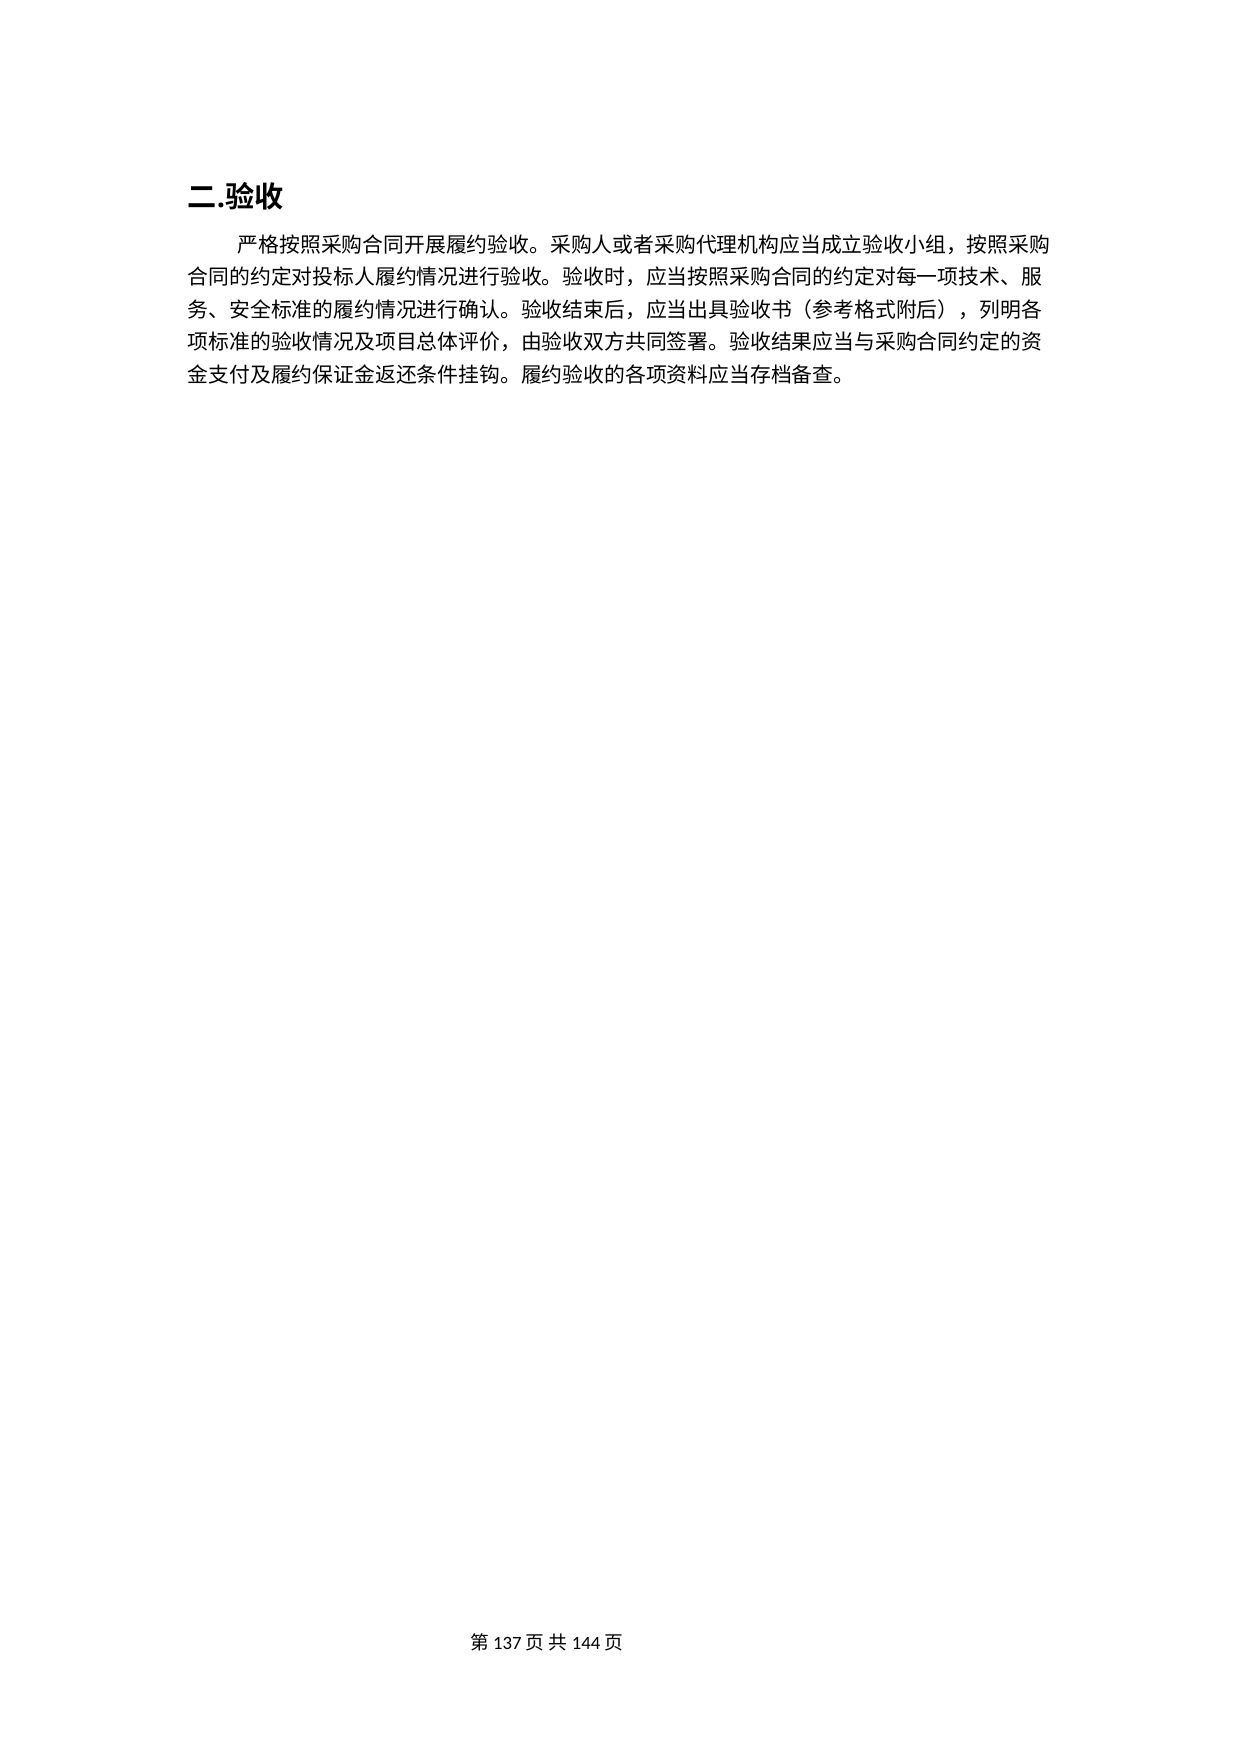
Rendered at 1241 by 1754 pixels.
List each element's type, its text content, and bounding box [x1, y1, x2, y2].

text 二.验收 [187, 162, 1053, 227]
text 严格按照采购合同开展履约验收。采购人或者采购代理机构应当成立验收小组，按照采购合同的约定对投标人履约情况进行验收。验收时，应当按照采购合同的约定对每一项技术、服务、安全标准的履约情况进行确认。验收结束后，应当出具验收书（参考格式附后），列明各项标准的验收情况及项目总体评价，由验收双方共同签署。验收结果应当与采购合同约定的资金支付及履约保证金返还条件挂钩。履约验收的各项资料应当存档备查。 [187, 227, 1053, 389]
